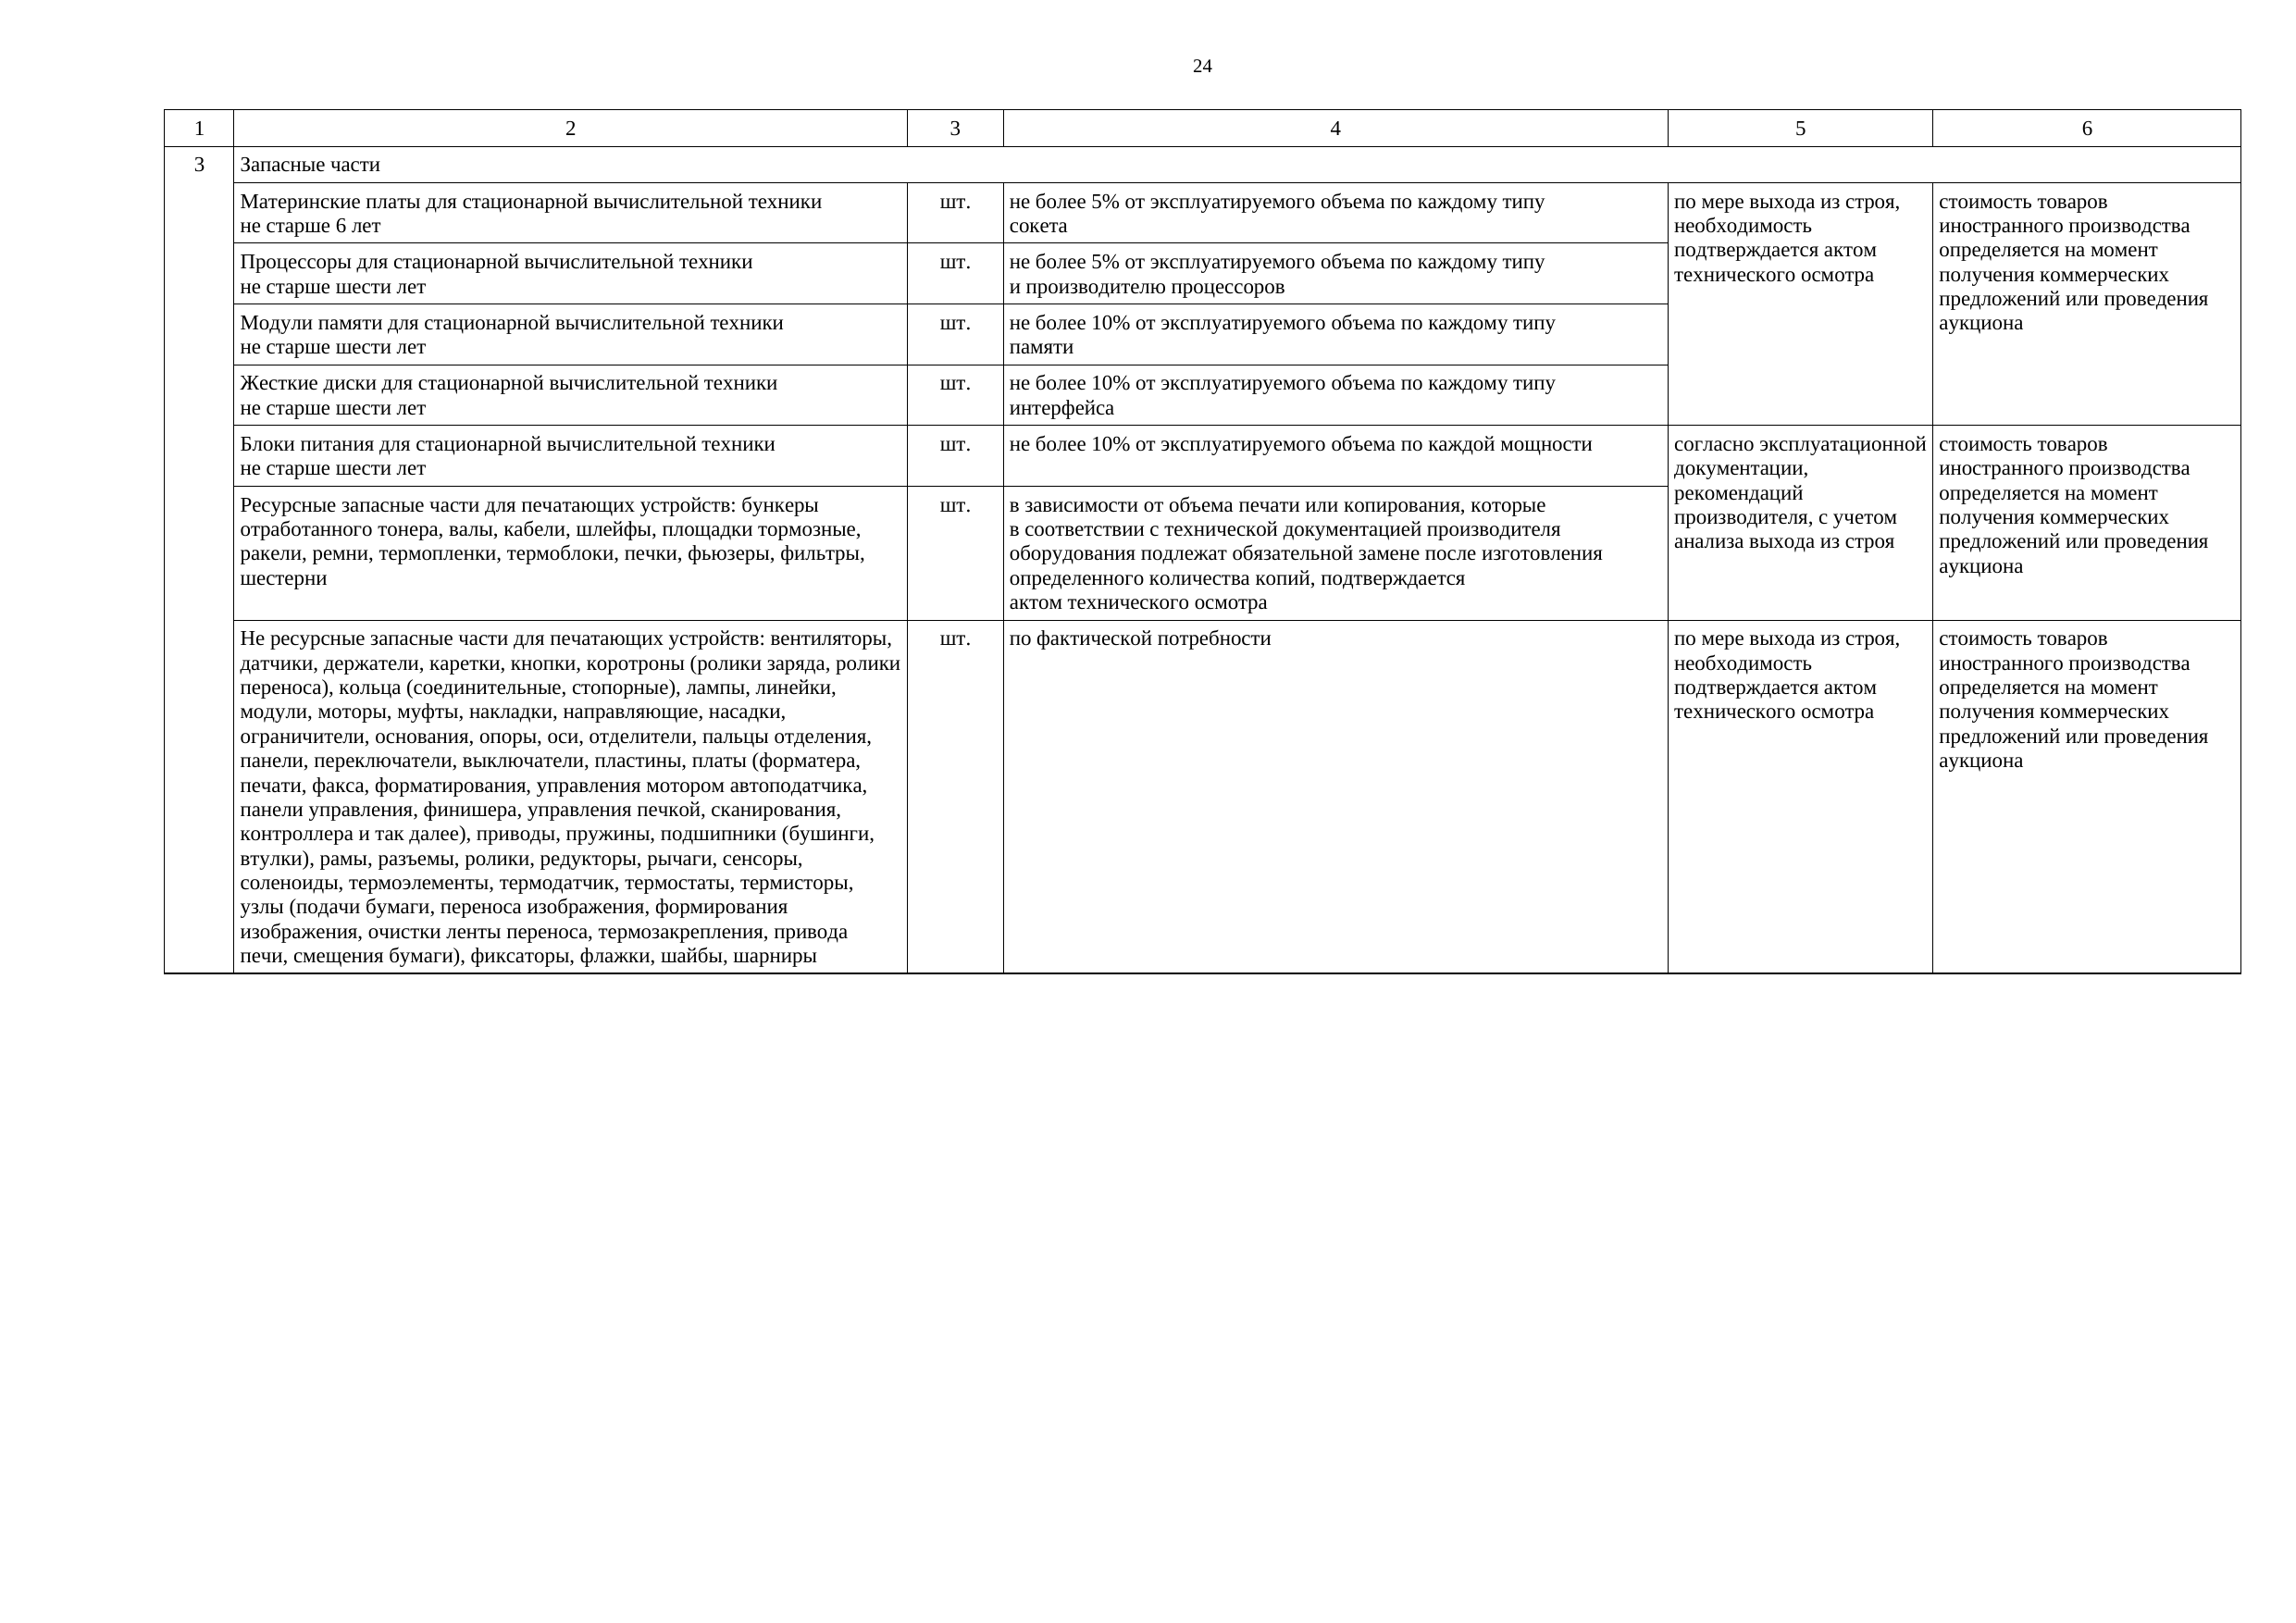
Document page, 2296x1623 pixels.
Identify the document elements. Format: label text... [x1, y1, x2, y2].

table_cell по мере выхода из строя, необходимость подтверждается актом технического осмотра [1669, 621, 1932, 973]
table_cell по фактической потребности [1004, 621, 1668, 973]
table_cell Не ресурсные запасные части для печатающих устройств: вентиляторы, датчики, держатели, каретки, кнопки, коротроны (ролики заряда, ролики переноса), кольца (соединительные, стопорные), лампы, линейки, модули, моторы, муфты, накладки, направляющие, насадки, ограничители, основания, опоры, оси, отделители, пальцы отделения, панели, переключатели, выключатели, пластины, платы (форматера, печати, факса, форматирования, управления мотором автоподатчика, панели управления, финишера, управления печкой, сканирования, контроллера и так далее), приводы, пружины, подшипники (бушинги, втулки), рамы, разъемы, ролики, редукторы, рычаги, сенсоры, соленоиды, термоэлементы, термодатчик, термостаты, термисторы, узлы (подачи бумаги, переноса изображения, формирования изображения, очистки ленты переноса, термозакрепления, привода печи, смещения бумаги), фиксаторы, флажки, шайбы, шарниры [234, 621, 907, 973]
table_cell не более 10% от эксплуатируемого объема по каждому типу памяти [1004, 304, 1668, 364]
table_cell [1933, 183, 2240, 425]
table_cell 4 [1004, 110, 1668, 145]
table_cell в зависимости от объема печати или копирования, которые в соответствии с технической документацией производителя оборудования подлежат обязательной замене после изготовления определенного количества копий, подтверждается актом технического осмотра [1004, 487, 1668, 619]
table_cell по мере выхода из строя, необходимость подтверждается актом технического осмотра [1669, 183, 1932, 425]
table_cell шт. [908, 487, 1003, 619]
table_cell не более 10% от эксплуатируемого объема по каждому типу интерфейса [1004, 365, 1668, 425]
table_cell 2 [234, 110, 907, 145]
table_cell Процессоры для стационарной вычислительной техники не старше шести лет [234, 243, 907, 304]
table_cell шт. [908, 183, 1003, 242]
table_cell шт. [908, 365, 1003, 425]
table_cell 1 [165, 110, 233, 145]
table_cell не более 5% от эксплуатируемого объема по каждому типу и производителю процессоров [1004, 243, 1668, 304]
table_cell согласно эксплуатационной документации, рекомендаций производителя, с учетом анализа выхода из строя [1669, 426, 1932, 619]
table_cell Ресурсные запасные части для печатающих устройств: бункеры отработанного тонера, валы, кабели, шлейфы, площадки тормозные, ракели, ремни, термопленки, термоблоки, печки, фьюзеры, фильтры, шестерни [234, 487, 907, 619]
table_cell 3 [165, 147, 233, 973]
table_cell шт. [908, 621, 1003, 973]
table_cell шт. [908, 304, 1003, 364]
table_cell Запасные части [234, 147, 2240, 182]
table_cell не более 10% от эксплуатируемого объема по каждой мощности [1004, 426, 1668, 486]
table_cell Блоки питания для стационарной вычислительной техники не старше шести лет [234, 426, 907, 486]
table_cell стоимость товаров иностранного производства определяется на момент получения коммерческих предложений или проведения аукциона [1933, 621, 2240, 973]
table_cell 3 [908, 110, 1003, 145]
table_cell Жесткие диски для стационарной вычислительной техники не старше шести лет [234, 365, 907, 425]
table_cell 5 [1669, 110, 1932, 145]
table_cell Модули памяти для стационарной вычислительной техники не старше шести лет [234, 304, 907, 364]
table_cell Материнские платы для стационарной вычислительной техники не старше 6 лет [234, 183, 907, 242]
table_cell стоимость товаров иностранного производства определяется на момент получения коммерческих предложений или проведения аукциона [1933, 426, 2240, 619]
table_cell шт. [908, 426, 1003, 486]
table_cell шт. [908, 243, 1003, 304]
table_cell 6 [1933, 110, 2240, 145]
table_cell не более 5% от эксплуатируемого объема по каждому типу сокета [1004, 183, 1668, 242]
